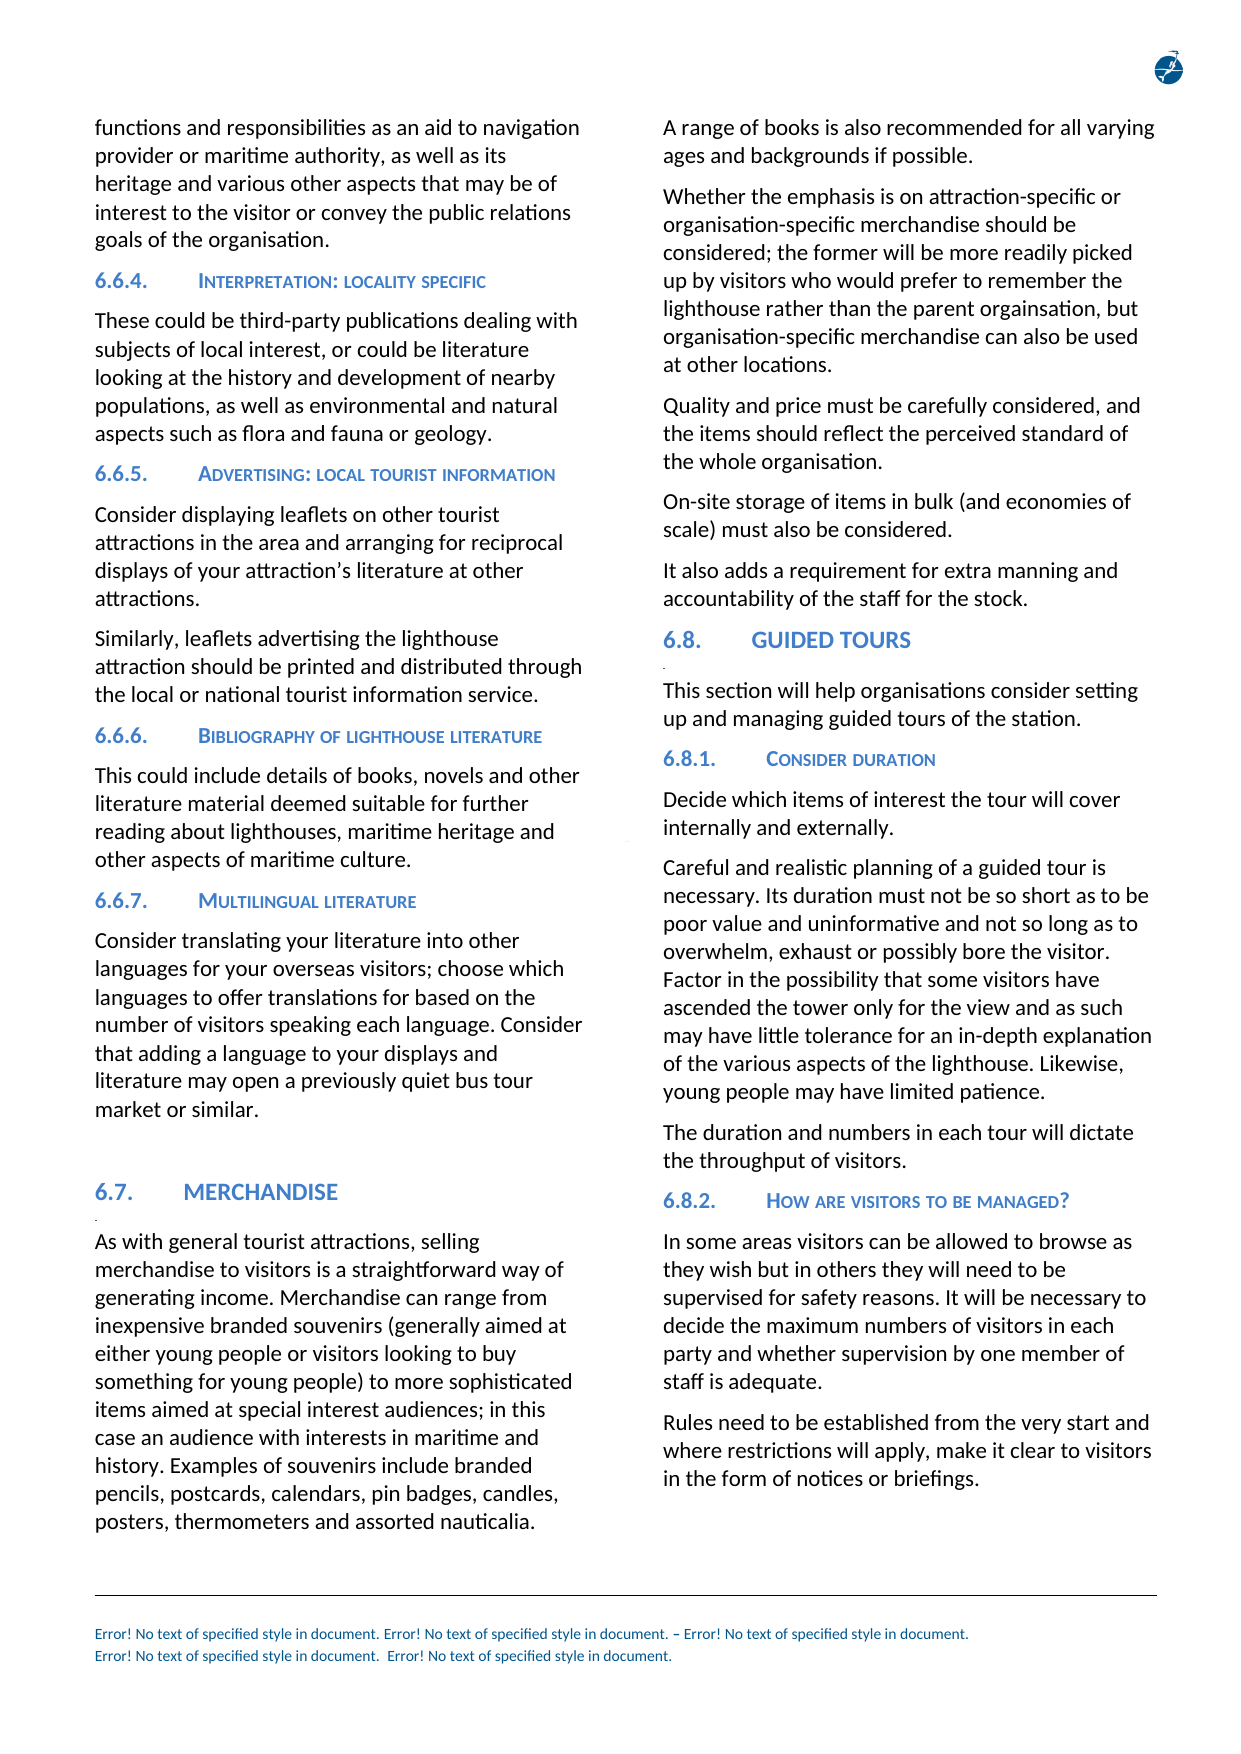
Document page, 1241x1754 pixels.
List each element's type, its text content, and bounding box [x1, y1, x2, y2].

text Decide which items of interest the tour will cover internally and externally. [663, 785, 1157, 841]
text Whether the emphasis is on attraction-specific or organisation-specific merchandise should be considered; the former will be more readily picked up by visitors who would prefer to remember the lighthouse rather than the parent orgainsation, but organisation-specific merchandise can also be used at other locations. [663, 182, 1157, 378]
subtitle Interpretation: locality specific [94, 266, 589, 294]
text These could be third-party publications dealing with subjects of local interest, or could be literature looking at the history and development of nearby populations, as well as environmental and natural aspects such as flora and fauna or geology. [94, 307, 589, 447]
text Similarly, leaflets advertising the lighthouse attraction should be printed and distributed through the local or national tourist information service. [94, 624, 589, 708]
text The duration and numbers in each tour will dictate the throughput of visitors. [663, 1118, 1157, 1174]
subtitle Advertising: local tourist information [94, 459, 589, 487]
subtitle Bibliography of lighthouse literature [94, 721, 589, 749]
text This could include details of books, novels and other literature material deemed suitable for further reading about lighthouses, maritime heritage and other aspects of maritime culture. [94, 761, 589, 873]
subtitle MERCHANDISE [94, 1176, 589, 1206]
subtitle How are visitors to be managed? [663, 1187, 1157, 1214]
text This section will help organisations consider setting up and managing guided tours of the station. [663, 676, 1157, 732]
text Rules need to be established from the very start and where restrictions will apply, make it clear to visitors in the form of notices or briefings. [663, 1408, 1157, 1492]
text It also adds a requirement for extra manning and accountability of the staff for the stock. [663, 556, 1157, 612]
text In some areas visitors can be allowed to browse as they wish but in others they will need to be supervised for safety reasons. It will be necessary to decide the maximum numbers of visitors in each party and whether supervision by one member of staff is adequate. [663, 1227, 1157, 1395]
text Quality and price must be carefully considered, and the items should reflect the perceived standard of the whole organisation. [663, 391, 1157, 475]
subtitle GUIDED TOURS [663, 624, 1157, 655]
text As with general tourist attractions, selling merchandise to visitors is a straightforward way of generating income. Merchandise can range from inexpensive branded souvenirs (generally aimed at either young people or visitors looking to buy something for young people) to more sophisticated items aimed at special interest audiences; in this case an audience with interests in maritime and history. Examples of souvenirs include branded pencils, postcards, calendars, pin badges, candles, posters, thermometers and assorted nauticalia. [94, 1227, 589, 1535]
text Careful and realistic planning of a guided tour is necessary. Its duration must not be so short as to be poor value and uninformative and not so long as to overwhelm, exhaust or possibly bore the visitor. Factor in the possibility that some visitors have ascended the tower only for the view and as such may have little tolerance for an in-depth explanation of the various aspects of the lighthouse. Likewise, young people may have limited patience. [663, 853, 1157, 1106]
picture [1123, 0, 1241, 119]
text Consider translating your literature into other languages for your overseas visitors; choose which languages to offer translations for based on the number of visitors speaking each language. Consider that adding a language to your displays and literature may open a previously quiet bus tour market or similar. [94, 927, 589, 1123]
text On-site storage of items in bulk (and economies of scale) must also be considered. [663, 487, 1157, 543]
subtitle Multilingual literature [94, 886, 589, 914]
text Consider displaying leaflets on other tourist attractions in the area and arranging for reciprocal displays of your attraction’s literature at other attractions. [94, 500, 589, 612]
text A range of books is also recommended for all varying ages and backgrounds if possible. [663, 113, 1157, 169]
subtitle Consider duration [663, 744, 1157, 772]
